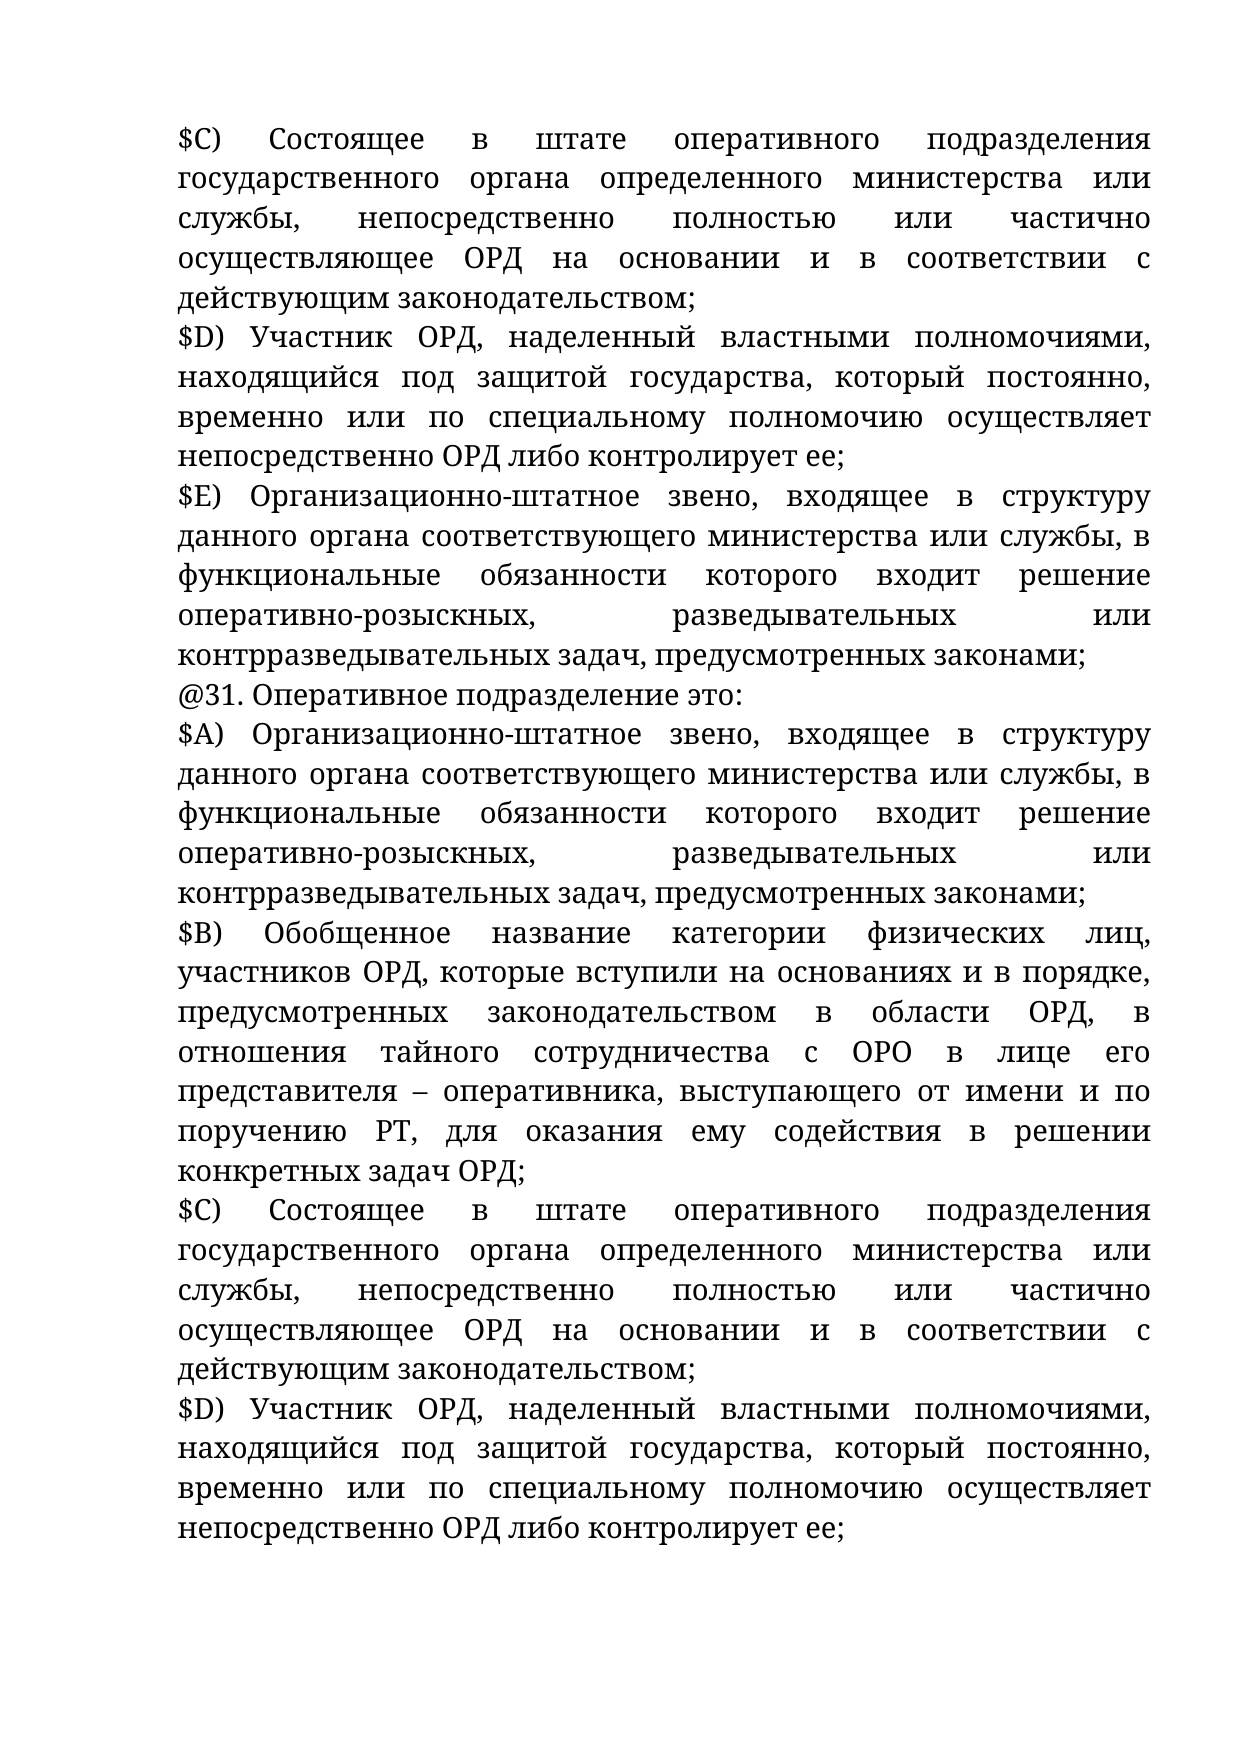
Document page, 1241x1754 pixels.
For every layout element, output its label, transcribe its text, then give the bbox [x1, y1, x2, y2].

text @31. Оперативное подразделение это: [177, 674, 1152, 713]
text $D) Участник ОРД, наделенный властными полномочиями, находящийся под защитой государства, который постоянно, временно или по специальному полномочию осуществляет непосредственно ОРД либо контролирует ее; [177, 1388, 1152, 1547]
text $D) Участник ОРД, наделенный властными полномочиями, находящийся под защитой государства, который постоянно, временно или по специальному полномочию осуществляет непосредственно ОРД либо контролирует ее; [177, 317, 1152, 475]
text $C) Состоящее в штате оперативного подразделения государственного органа определенного министерства или службы, непосредственно полностью или частично осуществляющее ОРД на основании и в соответствии с действующим законодательством; [177, 1190, 1152, 1388]
text $A) Организационно-штатное звено, входящее в структуру данного органа соответствующего министерства или службы, в функциональные обязанности которого входит решение оперативно-розыскных, разведывательных или контрразведывательных задач, предусмотренных законами; [177, 713, 1152, 912]
text $E) Организационно-штатное звено, входящее в структуру данного органа соответствующего министерства или службы, в функциональные обязанности которого входит решение оперативно-розыскных, разведывательных или контрразведывательных задач, предусмотренных законами; [177, 475, 1152, 674]
text $C) Состоящее в штате оперативного подразделения государственного органа определенного министерства или службы, непосредственно полностью или частично осуществляющее ОРД на основании и в соответствии с действующим законодательством; [177, 118, 1152, 317]
text $B) Обобщенное название категории физических лиц, участников ОРД, которые вступили на основаниях и в порядке, предусмотренных законодательством в области ОРД, в отношения тайного сотрудничества с ОРО в лице его представителя – оперативника, выступающего от имени и по поручению РТ, для оказания ему содействия в решении конкретных задач ОРД; [177, 912, 1152, 1190]
